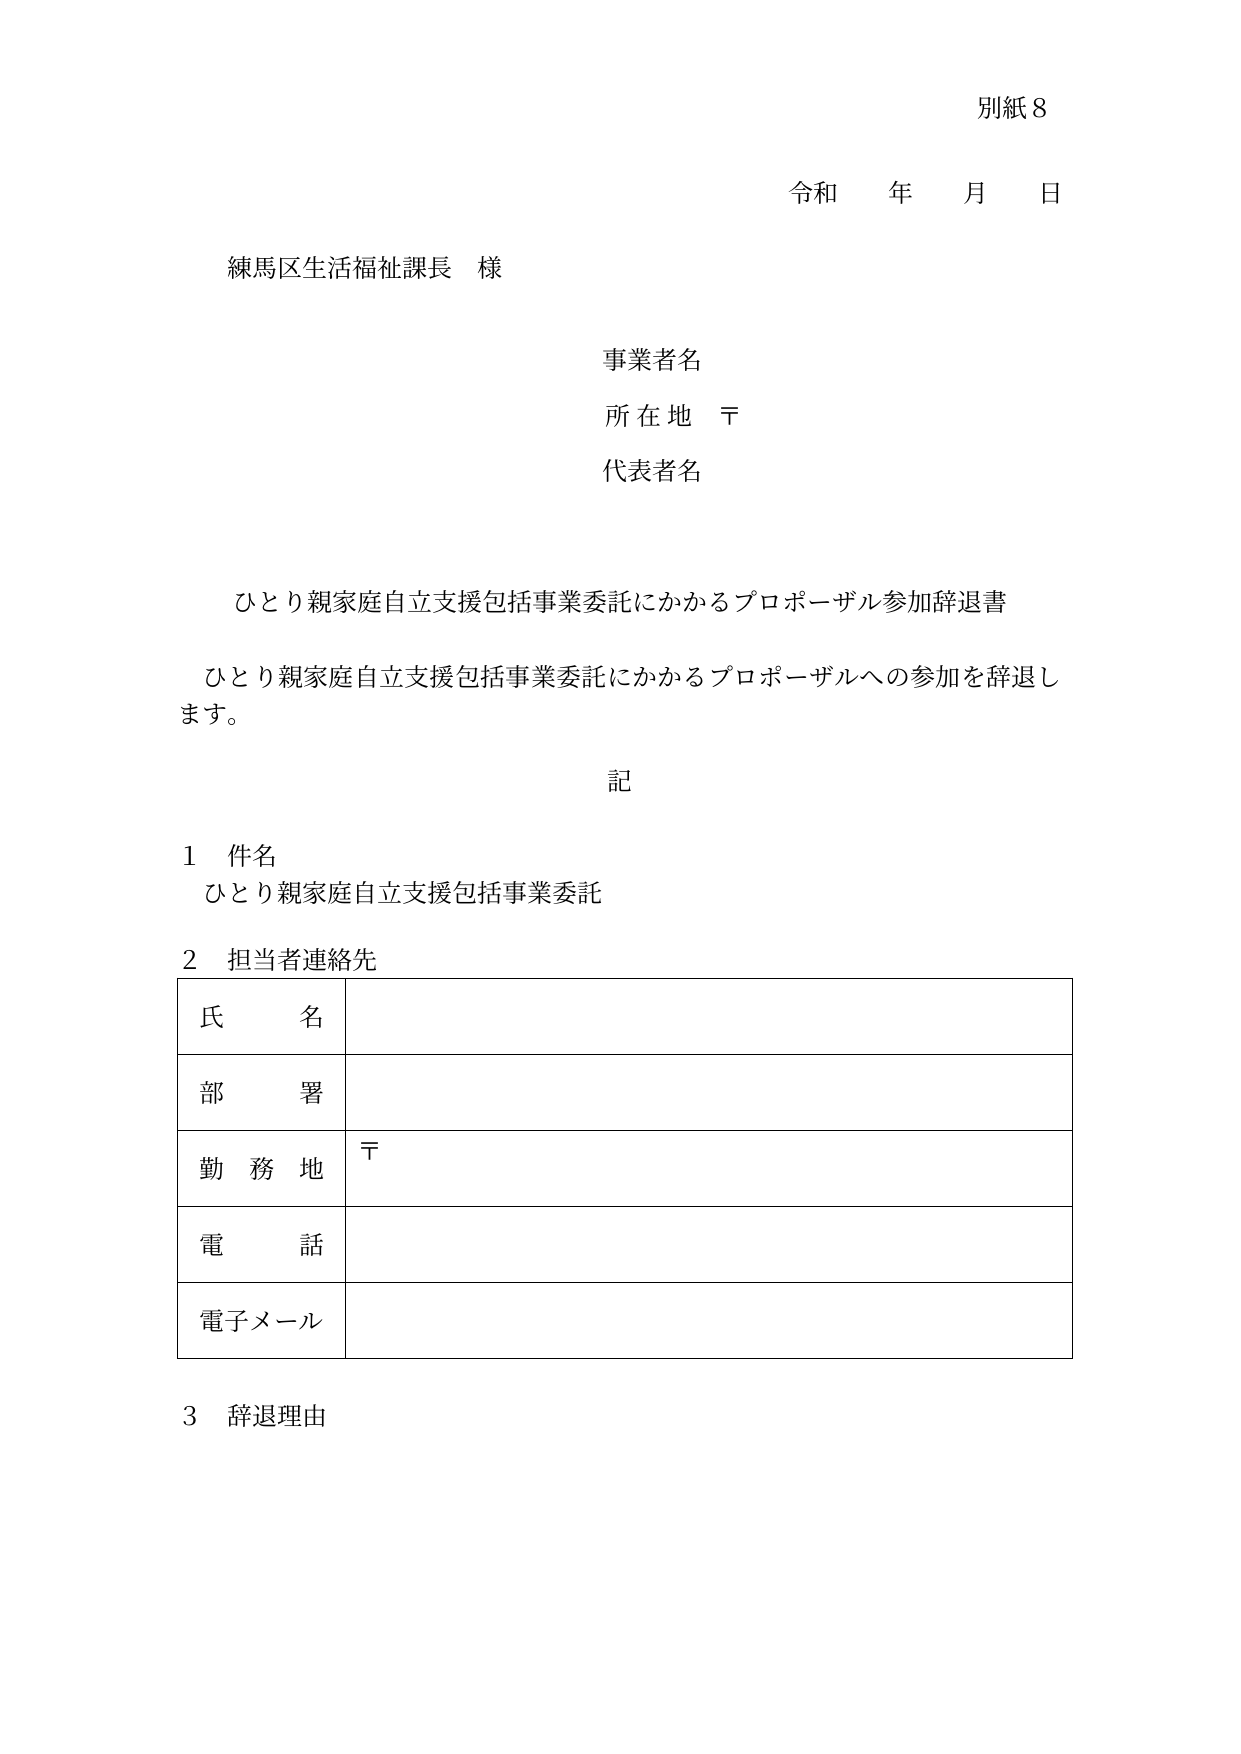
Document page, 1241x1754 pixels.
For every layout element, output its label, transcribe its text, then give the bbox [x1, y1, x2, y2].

text １ 件名 [177, 836, 1063, 873]
table_cell [346, 1055, 1072, 1129]
text ひとり親家庭自立支援包括事業委託にかかるプロポーザルへの参加を辞退します。 [177, 657, 1063, 732]
subtitle 記 [177, 761, 1063, 798]
table_cell 部 署 [178, 1055, 345, 1129]
table_cell 電子メール [178, 1283, 345, 1358]
text 事業者名 [177, 340, 1063, 378]
table_cell 電 話 [178, 1207, 345, 1282]
text ひとり親家庭自立支援包括事業委託にかかるプロポーザル参加辞退書 [177, 582, 1063, 619]
text 令和 年 月 日 [177, 173, 1063, 211]
table_cell 〒 [346, 1131, 1072, 1206]
table_header 氏 名 [178, 979, 345, 1053]
table_cell [346, 1283, 1072, 1358]
table_cell 勤 務 地 [178, 1131, 345, 1206]
table_header [346, 979, 1072, 1053]
text 所在地 〒 [177, 396, 1063, 433]
text ひとり親家庭自立支援包括事業委託 [177, 873, 1063, 911]
text ３ 辞退理由 [177, 1396, 1063, 1434]
text 代表者名 [177, 451, 1063, 489]
text 練馬区生活福祉課長 様 [177, 248, 1063, 286]
table_cell [346, 1207, 1072, 1282]
text ２ 担当者連絡先 [177, 940, 1063, 977]
